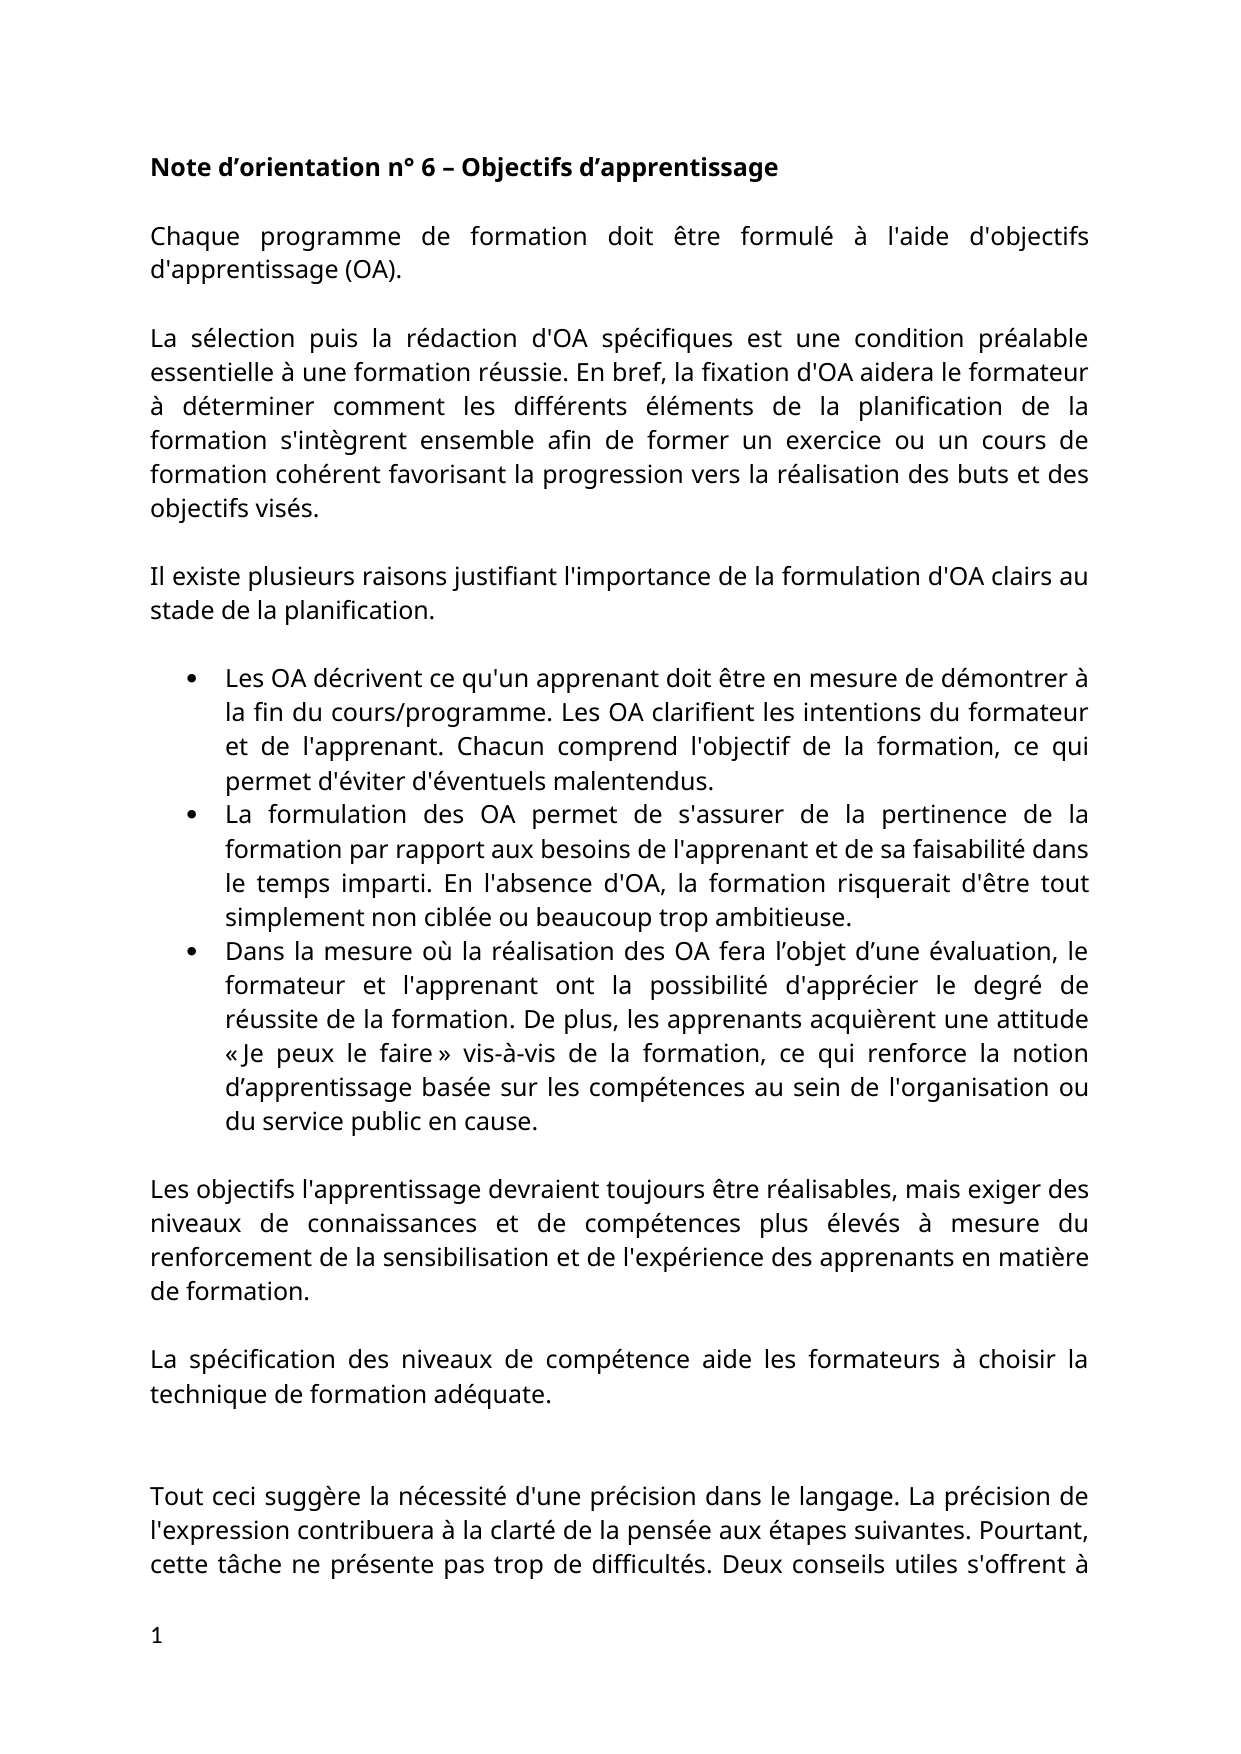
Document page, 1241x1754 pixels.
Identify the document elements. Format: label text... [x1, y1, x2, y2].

text La spécification des niveaux de compétence aide les formateurs à choisir la technique de formation adéquate. [150, 1342, 1090, 1410]
text Note d’orientation n° 6 – Objectifs d’apprentissage [150, 150, 1090, 184]
text Les objectifs l'apprentissage devraient toujours être réalisables, mais exiger des niveaux de connaissances et de compétences plus élevés à mesure du renforcement de la sensibilisation et de l'expérience des apprenants en matière de formation. [150, 1172, 1090, 1308]
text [150, 1478, 1090, 1581]
text La sélection puis la rédaction d'OA spécifiques est une condition préalable essentielle à une formation réussie. En bref, la fixation d'OA aidera le formateur à déterminer comment les différents éléments de la planification de la formation s'intègrent ensemble afin de former un exercice ou un cours de formation cohérent favorisant la progression vers la réalisation des buts et des objectifs visés. [150, 320, 1090, 525]
list La formulation des OA permet de s'assurer de la pertinence de la formation par rapport aux besoins de l'apprenant et de sa faisabilité dans le temps imparti. En l'absence d'OA, la formation risquerait d'être tout simplement non ciblée ou beaucoup trop ambitieuse. [187, 797, 1090, 933]
list Dans la mesure où la réalisation des OA fera l’objet d’une évaluation, le formateur et l'apprenant ont la possibilité d'apprécier le degré de réussite de la formation. De plus, les apprenants acquièrent une attitude « Je peux le faire » vis-à-vis de la formation, ce qui renforce la notion d’apprentissage basée sur les compétences au sein de l'organisation ou du service public en cause. [187, 933, 1090, 1138]
list Les OA décrivent ce qu'un apprenant doit être en mesure de démontrer à la fin du cours/programme. Les OA clarifient les intentions du formateur et de l'apprenant. Chacun comprend l'objectif de la formation, ce qui permet d'éviter d'éventuels malentendus. [187, 661, 1090, 797]
text Il existe plusieurs raisons justifiant l'importance de la formulation d'OA clairs au stade de la planification. [150, 559, 1090, 627]
text Chaque programme de formation doit être formulé à l'aide d'objectifs d'apprentissage (OA). [150, 218, 1090, 286]
